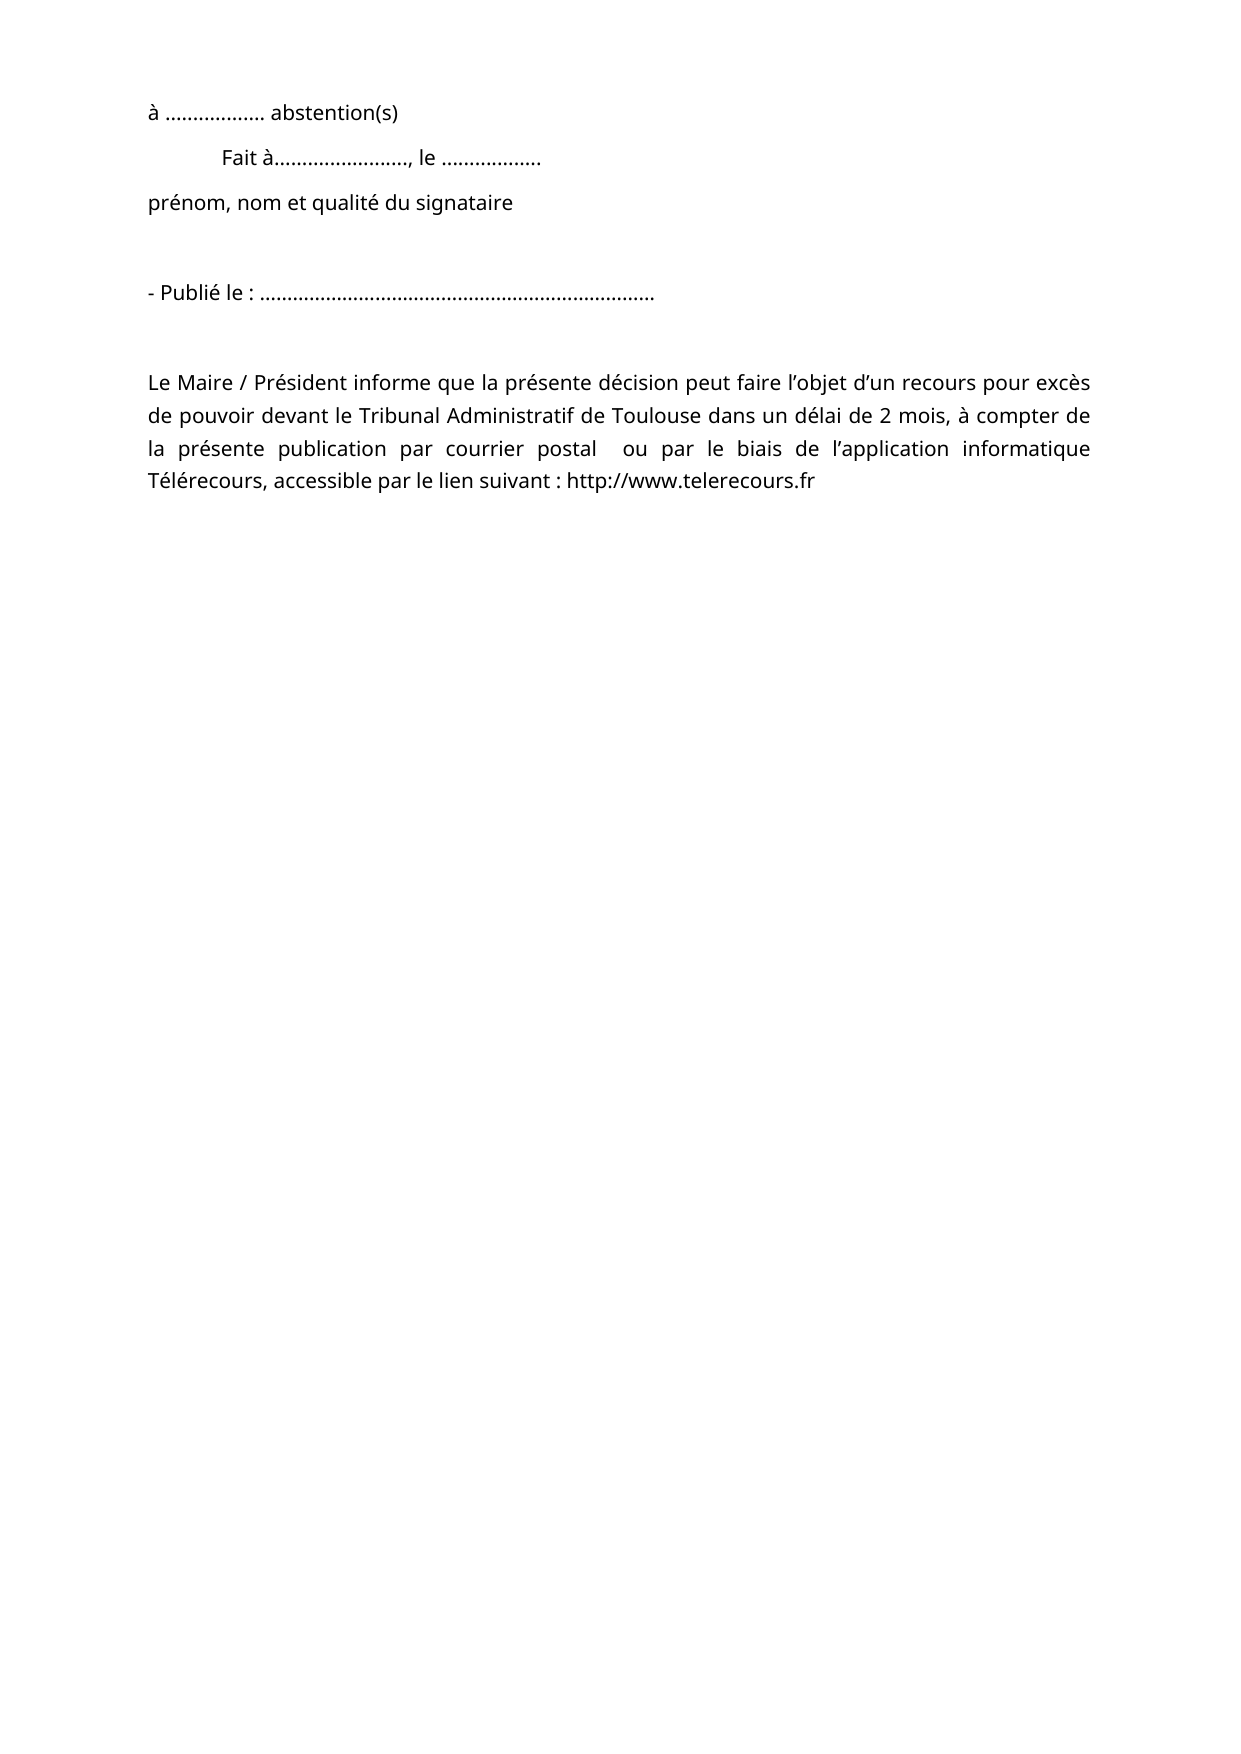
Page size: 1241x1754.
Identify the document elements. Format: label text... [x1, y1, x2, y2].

text à .................. abstention(s) [148, 98, 1092, 126]
text Le Maire / Président informe que la présente décision peut faire l’objet d’un recours pour excès de pouvoir devant le Tribunal Administratif de Toulouse dans un délai de 2 mois, à compter de la présente publication par courrier postal ou par le biais de l’application informatique Télérecours, accessible par le lien suivant : http://www.telerecours.fr [148, 368, 1092, 495]
text prénom, nom et qualité du signataire [148, 188, 1092, 217]
text Fait à........................, le .................. [148, 143, 1092, 171]
text - Publié le : ……………………………………………………………… [148, 278, 1092, 307]
